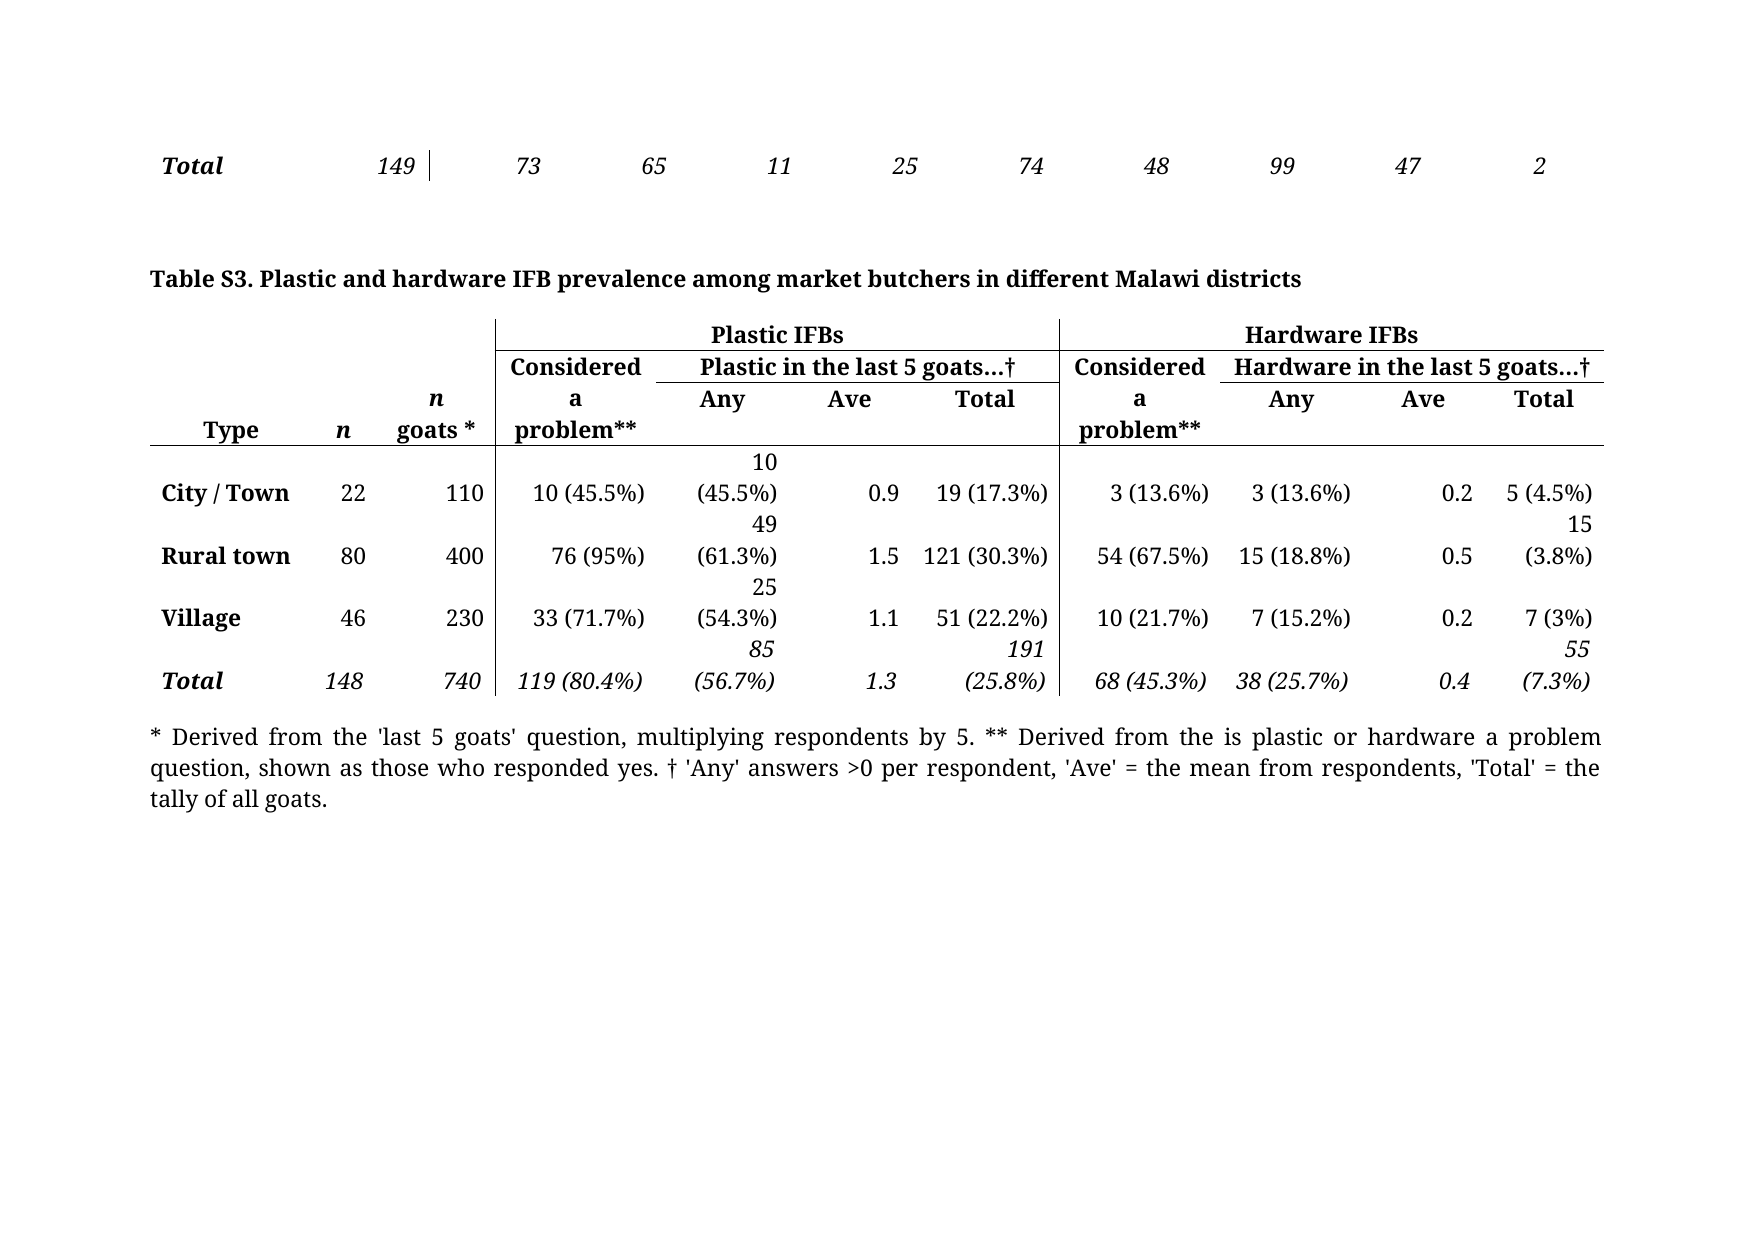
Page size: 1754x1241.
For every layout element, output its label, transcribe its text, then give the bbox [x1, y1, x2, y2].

table_cell 80 [312, 508, 377, 571]
table_cell 230 [377, 571, 495, 633]
table_cell Any [1220, 383, 1362, 445]
table_cell 1.5 [789, 508, 911, 571]
text * Derived from the 'last 5 goats' question, multiplying respondents by 5. ** Derived from the is plastic or hardware a problem question, shown as those who responded yes. † 'Any' answers >0 per respondent, 'Ave' = the mean from respondents, 'Total' = the tally of all goats. [150, 721, 1604, 814]
table_cell 49 (61.3%) [656, 508, 788, 571]
table_header n goats * [377, 319, 495, 445]
table_cell Total [150, 150, 278, 181]
table_cell Hardware in the last 5 goats…† [1220, 351, 1604, 382]
table_cell Considered a problem** [496, 351, 656, 445]
table_cell 25 (54.3%) [656, 571, 788, 633]
table_cell 15 (3.8%) [1484, 508, 1604, 571]
table_cell 68 (45.3%) [1060, 633, 1220, 696]
table_cell Total [1484, 383, 1604, 445]
table_cell 73 [430, 150, 555, 181]
table_cell Considered a problem** [1060, 351, 1220, 445]
table_cell 55 (7.3%) [1484, 633, 1604, 696]
table_cell 48 [1058, 150, 1183, 181]
table_cell Total [150, 633, 312, 696]
table_cell 0.5 [1362, 508, 1484, 571]
table_cell Any [656, 383, 788, 445]
table_cell 3 (13.6%) [1060, 446, 1220, 508]
table_cell Rural town [150, 508, 312, 571]
table_header Type [150, 319, 312, 445]
table_cell 19 (17.3%) [911, 446, 1059, 508]
table_cell 15 (18.8%) [1220, 508, 1362, 571]
table_cell 7 (15.2%) [1220, 571, 1362, 633]
table_cell 99 [1183, 150, 1309, 181]
table_cell 0.2 [1362, 571, 1484, 633]
table_cell Plastic in the last 5 goats…† [656, 351, 1059, 382]
table_cell 149 [278, 150, 429, 181]
table_cell 46 [312, 571, 377, 633]
table_cell 740 [377, 633, 495, 696]
table_cell 33 (71.7%) [496, 571, 656, 633]
table_cell 10 (21.7%) [1060, 571, 1220, 633]
table_cell 76 (95%) [496, 508, 656, 571]
table_cell 5 (4.5%) [1484, 446, 1604, 508]
table_header Plastic IFBs [496, 319, 1059, 350]
table_cell 0.9 [789, 446, 911, 508]
table_cell 1.3 [789, 633, 911, 696]
table_cell 148 [312, 633, 377, 696]
table_cell 400 [377, 508, 495, 571]
table_cell 11 [681, 150, 806, 181]
table_cell 65 [555, 150, 681, 181]
table_cell 191 (25.8%) [911, 633, 1059, 696]
table_cell 51 (22.2%) [911, 571, 1059, 633]
table_cell City / Town [150, 446, 312, 508]
table_cell 1.1 [789, 571, 911, 633]
table_header n [312, 319, 377, 445]
table_cell 2 [1435, 150, 1560, 181]
table_cell 7 (3%) [1484, 571, 1604, 633]
table_cell 0.4 [1362, 633, 1484, 696]
table_cell Ave [789, 383, 911, 445]
table_cell 10 (45.5%) [656, 446, 788, 508]
table_cell 74 [932, 150, 1058, 181]
table_cell 47 [1309, 150, 1434, 181]
table_header Hardware IFBs [1060, 319, 1604, 350]
table_cell Ave [1362, 383, 1484, 445]
table_cell 22 [312, 446, 377, 508]
table_cell 10 (45.5%) [496, 446, 656, 508]
table_cell 121 (30.3%) [911, 508, 1059, 571]
table_cell Village [150, 571, 312, 633]
table_cell 38 (25.7%) [1220, 633, 1362, 696]
table_cell 0.2 [1362, 446, 1484, 508]
table_cell 119 (80.4%) [496, 633, 656, 696]
text Table S3. Plastic and hardware IFB prevalence among market butchers in different Malawi districts [150, 262, 1604, 294]
table_cell 25 [806, 150, 932, 181]
table_cell Total [911, 383, 1059, 445]
table_cell 54 (67.5%) [1060, 508, 1220, 571]
table_cell 3 (13.6%) [1220, 446, 1362, 508]
table_cell 85 (56.7%) [656, 633, 788, 696]
table_cell 110 [377, 446, 495, 508]
